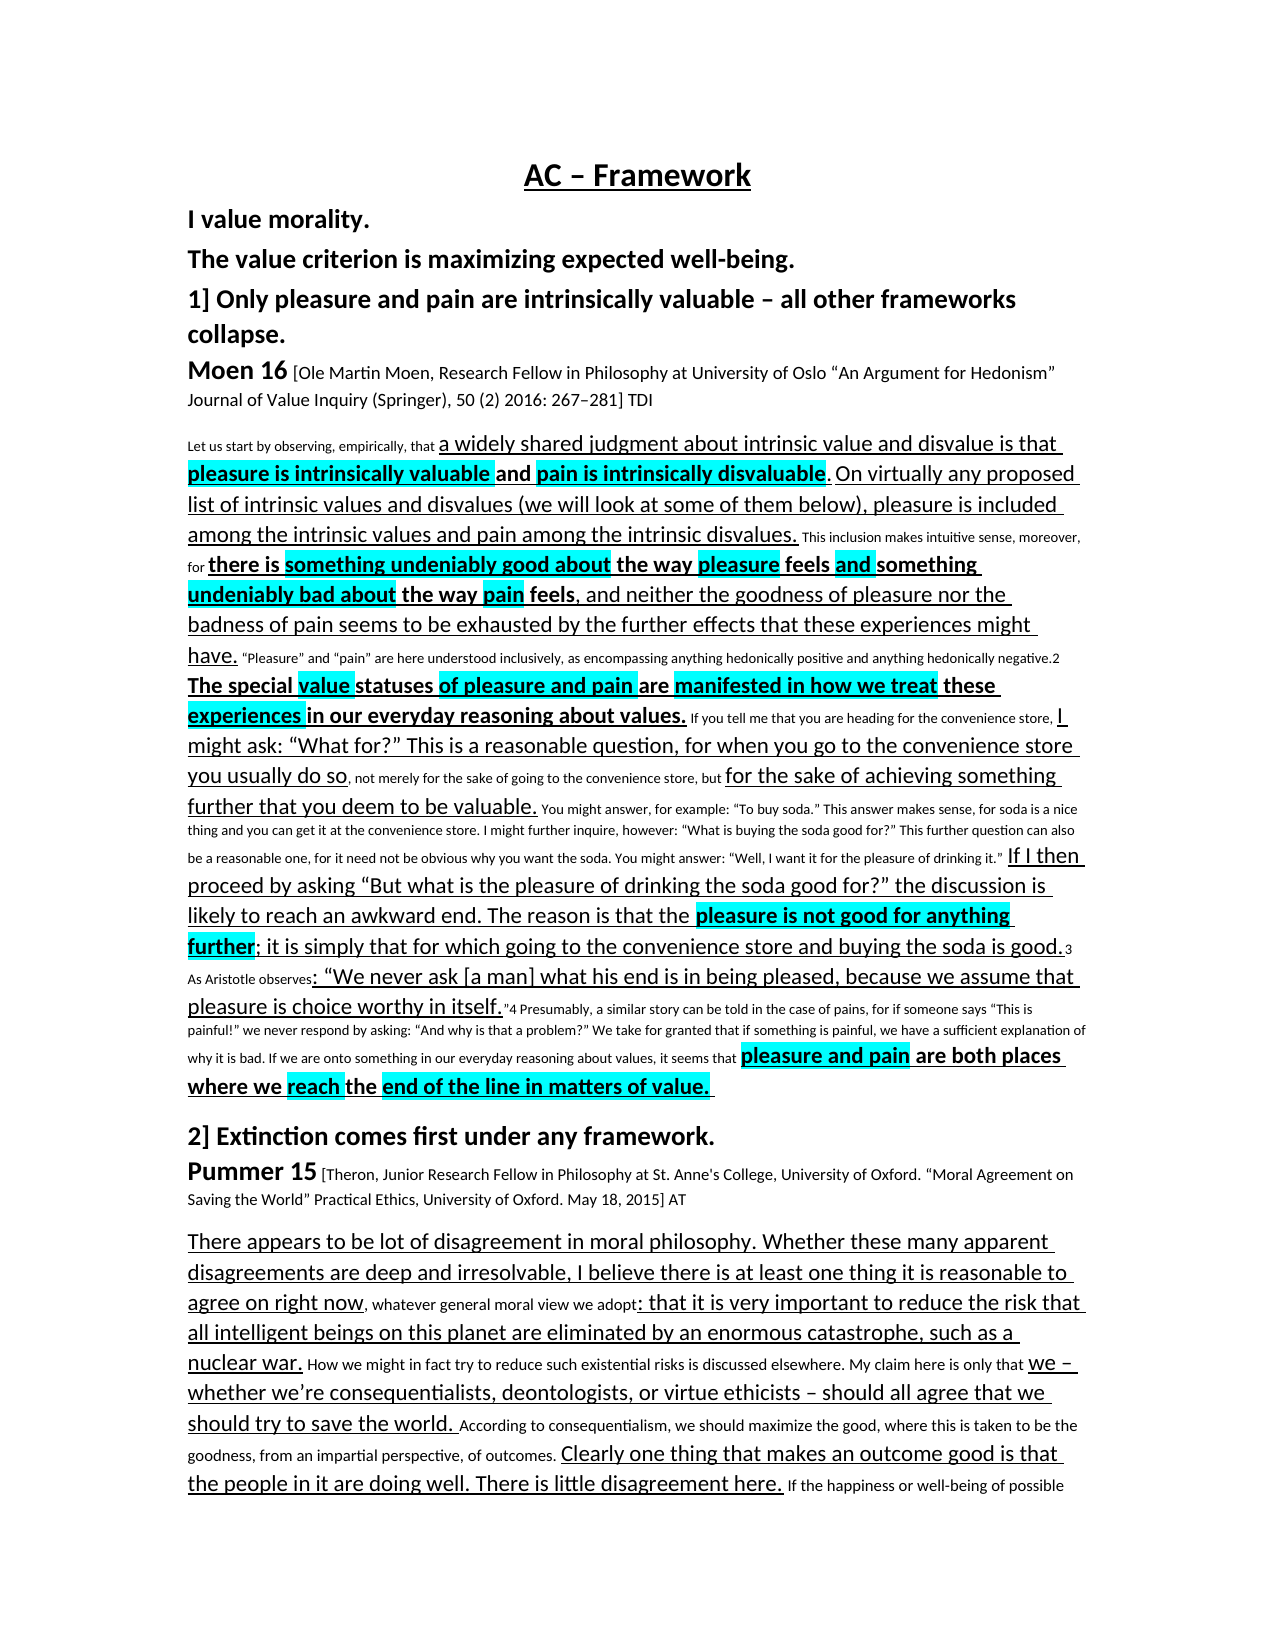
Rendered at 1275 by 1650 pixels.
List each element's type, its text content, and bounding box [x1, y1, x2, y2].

subtitle 1] Only pleasure and pain are intrinsically valuable – all other frameworks collapse. [187, 282, 1087, 351]
subtitle I value morality. [187, 202, 1087, 235]
subtitle The value criterion is maximizing expected well-being. [187, 242, 1087, 275]
subtitle AC – Framework [187, 154, 1087, 195]
subtitle 2] Extinction comes first under any framework. [187, 1119, 1087, 1152]
text Pummer 15 [Theron, Junior Research Fellow in Philosophy at St. Anne's College, University of Oxford. “Moral Agreement on Saving the World” Practical Ethics, University of Oxford. May 18, 2015] AT [187, 1154, 1087, 1209]
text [187, 1227, 1087, 1497]
text Moen 16 [Ole Martin Moen, Research Fellow in Philosophy at University of Oslo “An Argument for Hedonism” Journal of Value Inquiry (Springer), 50 (2) 2016: 267–281] TDI [187, 353, 1087, 411]
text Let us start by observing, empirically, that a widely shared judgment about intrinsic value and disvalue is that pleasure is intrinsically valuable and pain is intrinsically disvaluable. On virtually any proposed list of intrinsic values and disvalues (we will look at some of them below), pleasure is included among the intrinsic values and pain among the intrinsic disvalues. This inclusion makes intuitive sense, moreover, for there is something undeniably good about the way pleasure feels and something undeniably bad about the way pain feels, and neither the goodness of pleasure nor the badness of pain seems to be exhausted by the further effects that these experiences might have. “Pleasure” and “pain” are here understood inclusively, as encompassing anything hedonically positive and anything hedonically negative.2 The special value statuses of pleasure and pain are manifested in how we treat these experiences in our everyday reasoning about values. If you tell me that you are heading for the convenience store, I might ask: “What for?” This is a reasonable question, for when you go to the convenience store you usually do so, not merely for the sake of going to the convenience store, but for the sake of achieving something further that you deem to be valuable. You might answer, for example: “To buy soda.” This answer makes sense, for soda is a nice thing and you can get it at the convenience store. I might further inquire, however: “What is buying the soda good for?” This further question can also be a reasonable one, for it need not be obvious why you want the soda. You might answer: “Well, I want it for the pleasure of drinking it.” If I then proceed by asking “But what is the pleasure of drinking the soda good for?” the discussion is likely to reach an awkward end. The reason is that the pleasure is not good for anything further; it is simply that for which going to the convenience store and buying the soda is good.3 As Aristotle observes: “We never ask [a man] what his end is in being pleased, because we assume that pleasure is choice worthy in itself.”4 Presumably, a similar story can be told in the case of pains, for if someone says “This is painful!” we never respond by asking: “And why is that a problem?” We take for granted that if something is painful, we have a sufficient explanation of why it is bad. If we are onto something in our everyday reasoning about values, it seems that pleasure and pain are both places where we reach the end of the line in matters of value. [187, 429, 1087, 1100]
